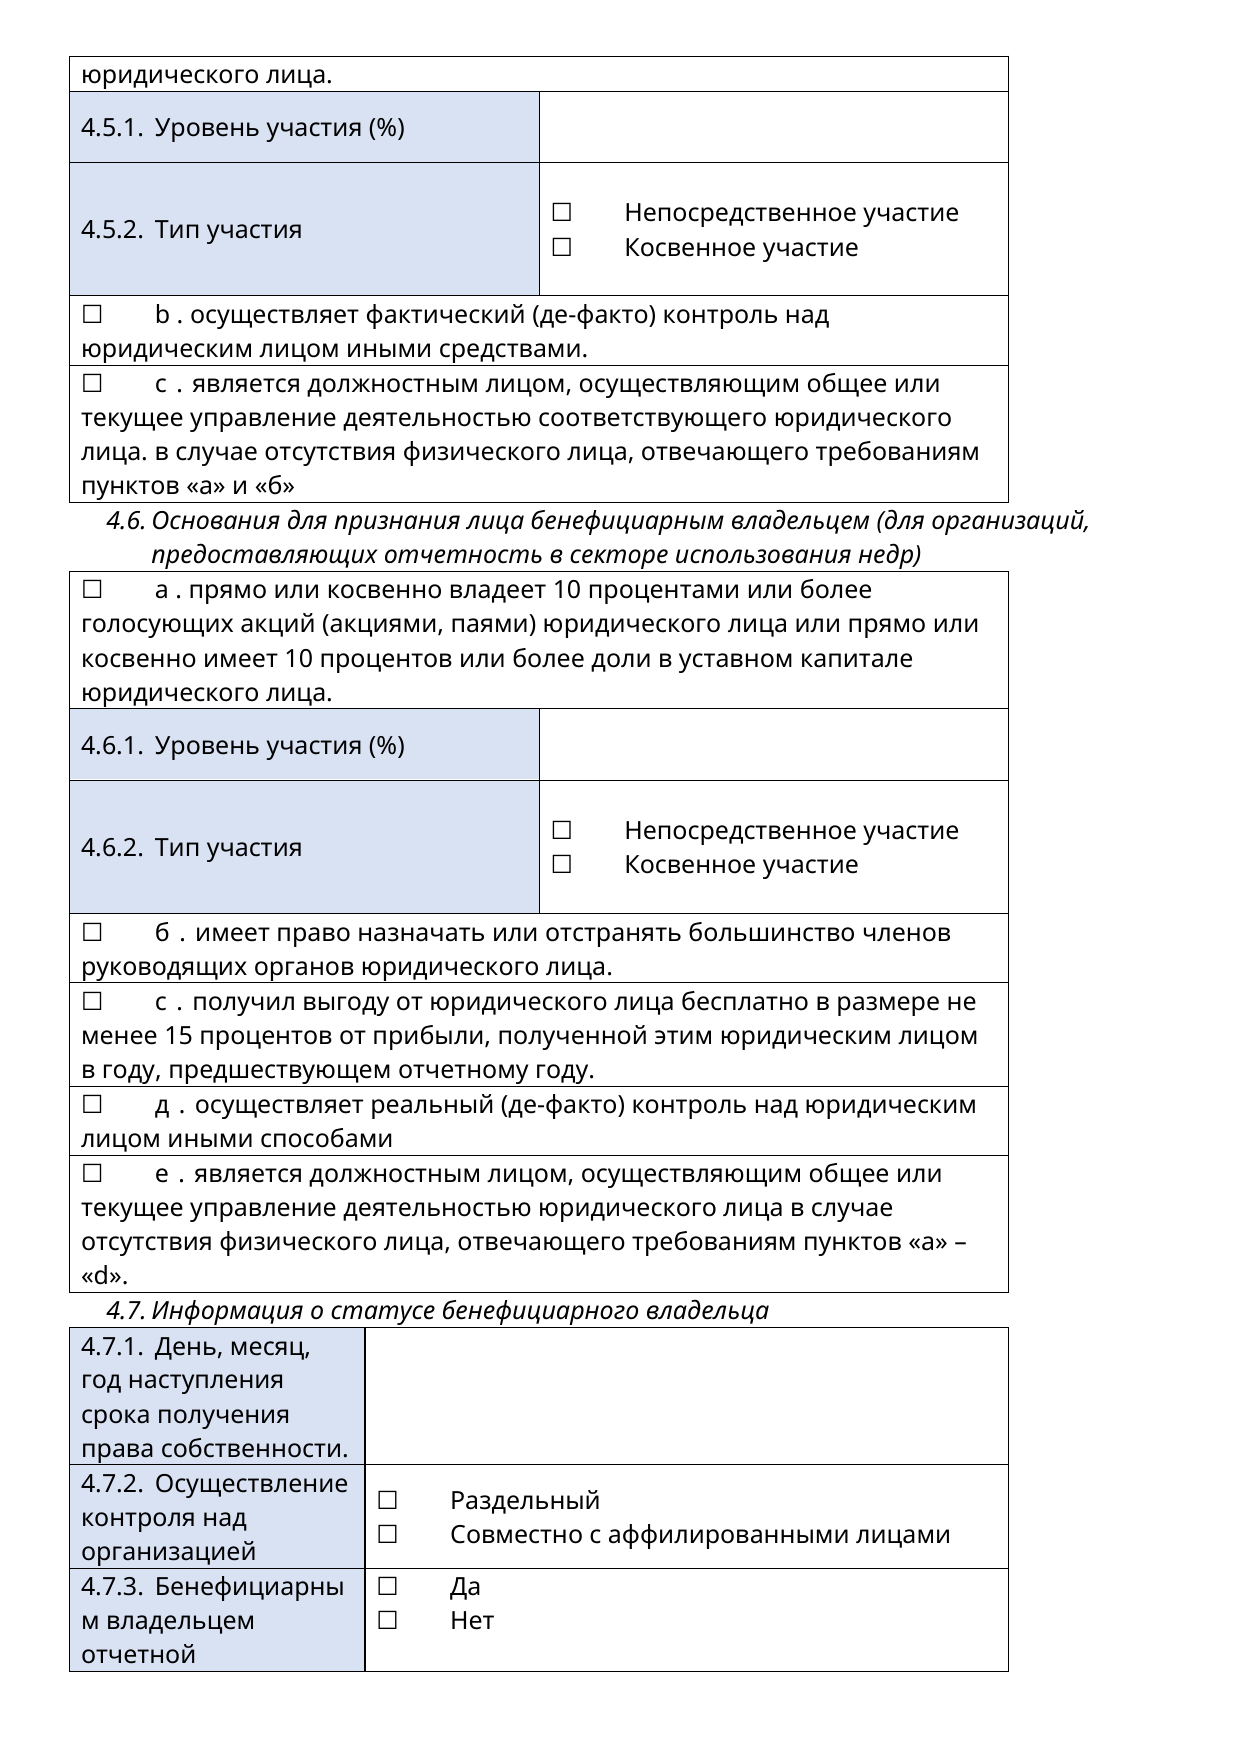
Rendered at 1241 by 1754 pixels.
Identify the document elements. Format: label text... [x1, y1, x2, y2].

table_cell Уровень участия (%) [70, 92, 539, 162]
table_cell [70, 1569, 364, 1671]
table_cell ☐ д ․ осуществляет реальный (де-факто) контроль над юридическим лицом иными способами [70, 1087, 1008, 1155]
list Основания для признания лица бенефициарным владельцем (для организаций, предоставляющих отчетность в секторе использования недр) [106, 503, 1167, 571]
table_cell ☐ Раздельный ☐ Совместно с аффилированными лицами [366, 1465, 1008, 1568]
table_cell [540, 92, 1008, 162]
table_header ☐ а . прямо или косвенно владеет 10 процентами или более голосующих акций (акциями, паями) юридического лица или прямо или косвенно имеет 10 процентов или более доли в уставном капитале юридического лица. [70, 572, 1008, 708]
table_cell ☐ е ․ является должностным лицом, осуществляющим общее или текущее управление деятельностью юридического лица в случае отсутствия физического лица, отвечающего требованиям пунктов «а» – «d». [70, 1156, 1008, 1292]
table_cell Осуществление контроля над организацией [70, 1465, 364, 1568]
table_cell Тип участия [70, 163, 539, 295]
table_cell ☐ б ․ имеет право назначать или отстранять большинство членов руководящих органов юридического лица. [70, 914, 1008, 982]
list Информация о статусе бенефициарного владельца [106, 1293, 1167, 1327]
table_cell ☐ Да ☐ Нет [366, 1569, 1008, 1671]
table_cell [540, 709, 1008, 779]
table_cell ☐ c ․ получил выгоду от юридического лица бесплатно в размере не менее 15 процентов от прибыли, полученной этим юридическим лицом в году, предшествующем отчетному году. [70, 983, 1008, 1086]
table_cell Тип участия [70, 781, 539, 913]
table_cell ☐ Непосредственное участие ☐ Косвенное участие [540, 781, 1008, 913]
table_cell ☐ b . осуществляет фактический (де-факто) контроль над юридическим лицом иными средствами. [70, 296, 1008, 364]
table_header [70, 57, 1008, 91]
table_cell ☐ Непосредственное участие ☐ Косвенное участие [540, 163, 1008, 295]
table_header [366, 1328, 1008, 1464]
table_cell Уровень участия (%) [70, 709, 539, 779]
table_cell ☐ c ․ является должностным лицом, осуществляющим общее или текущее управление деятельностью соответствующего юридического лица. в случае отсутствия физического лица, отвечающего требованиям пунктов «а» и «б» [70, 366, 1008, 502]
table_header День, месяц, год наступления срока получения права собственности. [70, 1328, 364, 1464]
